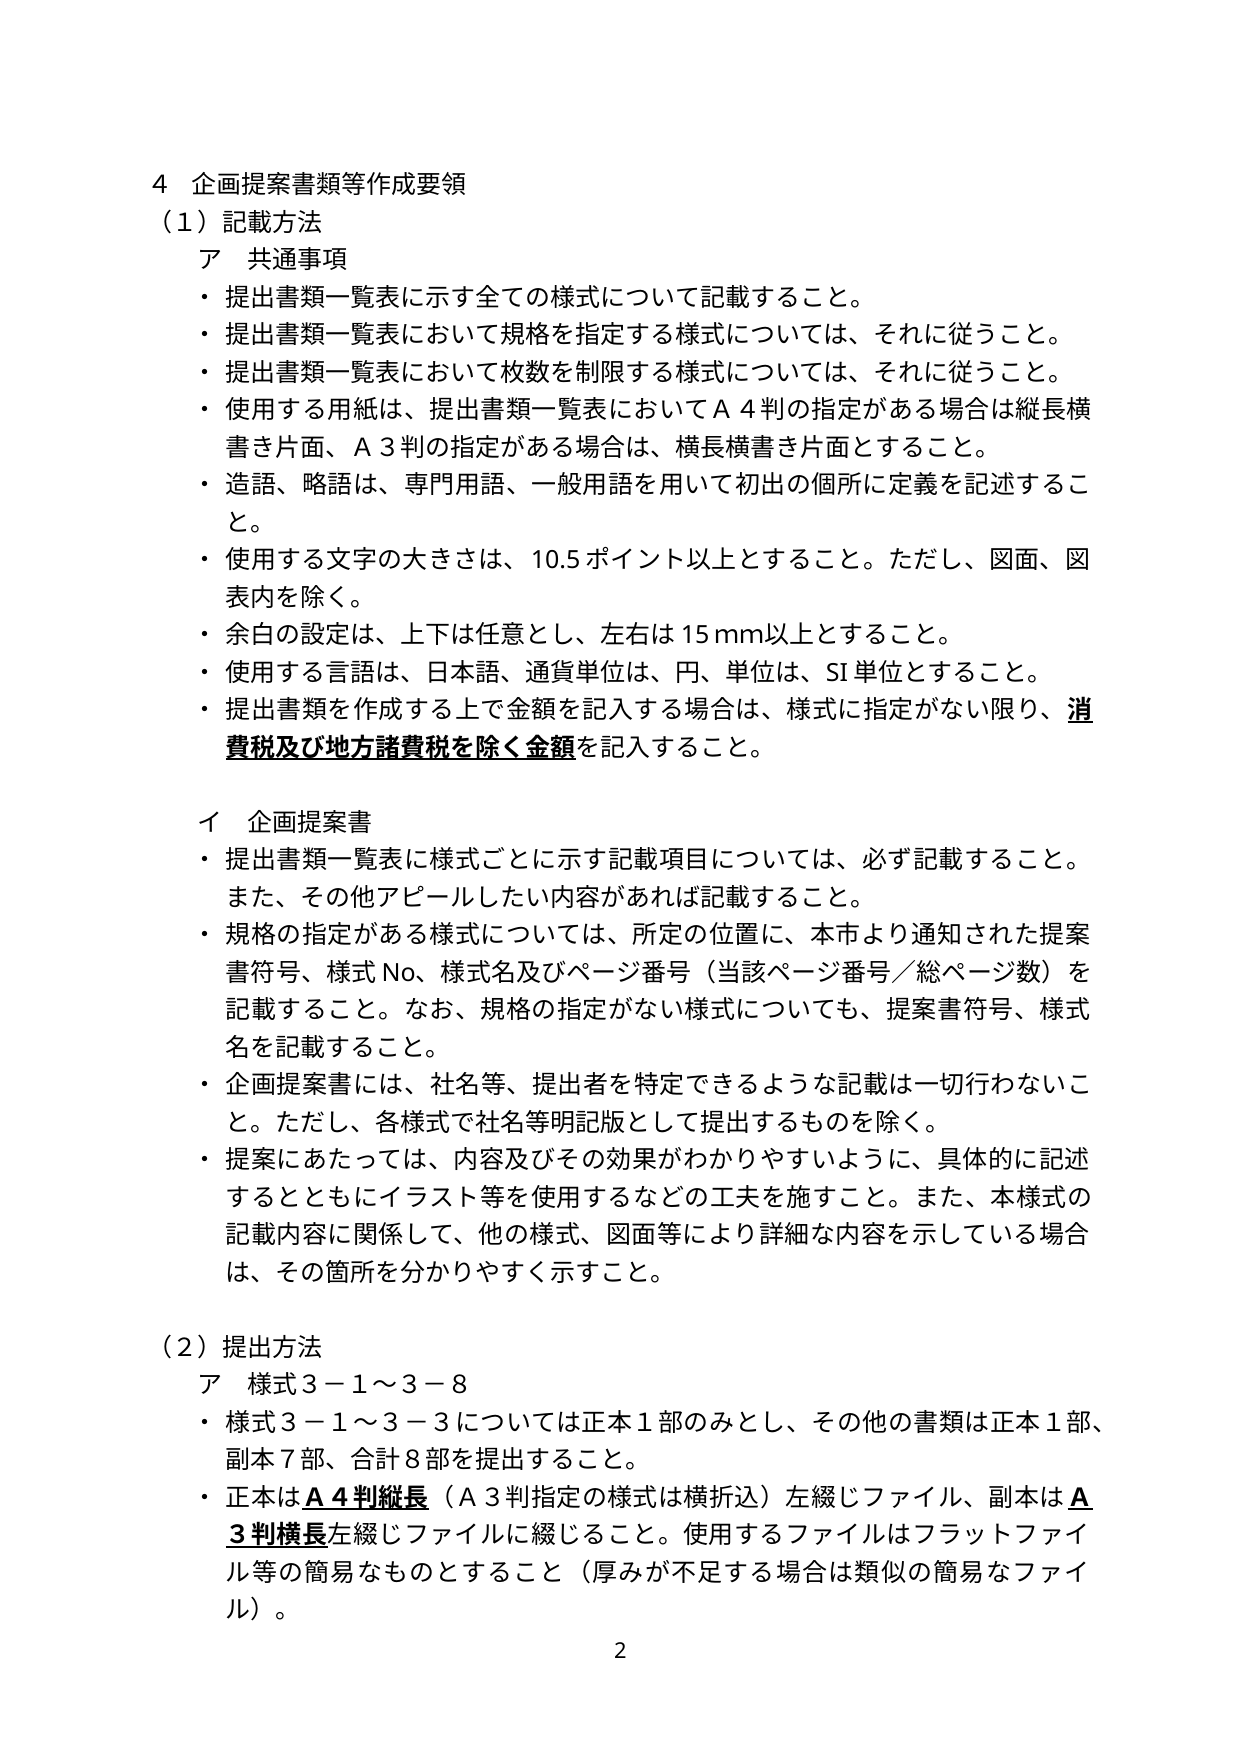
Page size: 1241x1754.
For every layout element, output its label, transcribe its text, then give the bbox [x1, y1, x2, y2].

list 規格の指定がある様式については、所定の位置に、本市より通知された提案書符号、様式No、様式名及びページ番号（当該ページ番号／総ページ数）を記載すること。なお、規格の指定がない様式についても、提案書符号、様式名を記載すること。 [192, 914, 1092, 1064]
list 使用する言語は、日本語、通貨単位は、円、単位は、SI単位とすること。 [192, 652, 1092, 689]
list 様式３－１～３－３については正本１部のみとし、その他の書類は正本１部、副本７部、合計８部を提出すること。 [192, 1402, 1092, 1477]
list 正本はＡ４判縦長（Ａ３判指定の様式は横折込）左綴じファイル、副本はＡ３判横長左綴じファイルに綴じること。使用するファイルはフラットファイル等の簡易なものとすること（厚みが不足する場合は類似の簡易なファイル）。 [192, 1477, 1092, 1627]
list 提出書類一覧表において枚数を制限する様式については、それに従うこと。 [192, 352, 1092, 389]
list 企画提案書には、社名等、提出者を特定できるような記載は一切行わないこと。ただし、各様式で社名等明記版として提出するものを除く。 [192, 1064, 1092, 1139]
list 提出書類一覧表に様式ごとに示す記載項目については、必ず記載すること。また、その他アピールしたい内容があれば記載すること。 [192, 839, 1092, 914]
subtitle （２）提出方法 [148, 1327, 1092, 1364]
list 提出書類一覧表に示す全ての様式について記載すること。 [192, 277, 1092, 314]
text ア 共通事項 [148, 239, 1092, 277]
subtitle 企画提案書類等作成要領 [148, 164, 1092, 202]
text ア 様式３－１～３－８ [148, 1364, 1092, 1402]
list 提出書類を作成する上で金額を記入する場合は、様式に指定がない限り、消費税及び地方諸費税を除く金額を記入すること。 [192, 689, 1092, 764]
list 余白の設定は、上下は任意とし、左右は15ｍｍ以上とすること。 [192, 614, 1092, 652]
list 使用する文字の大きさは、10.5ポイント以上とすること。ただし、図面、図表内を除く。 [192, 539, 1092, 614]
subtitle （１）記載方法 [148, 202, 1092, 239]
text イ 企画提案書 [148, 802, 1092, 839]
list 提出書類一覧表において規格を指定する様式については、それに従うこと。 [192, 314, 1092, 352]
list 造語、略語は、専門用語、一般用語を用いて初出の個所に定義を記述すること。 [192, 464, 1092, 539]
list 提案にあたっては、内容及びその効果がわかりやすいように、具体的に記述するとともにイラスト等を使用するなどの工夫を施すこと。また、本様式の記載内容に関係して、他の様式、図面等により詳細な内容を示している場合は、その箇所を分かりやすく示すこと。 [192, 1139, 1092, 1289]
list 使用する用紙は、提出書類一覧表においてＡ４判の指定がある場合は縦長横書き片面、Ａ３判の指定がある場合は、横長横書き片面とすること。 [192, 389, 1092, 464]
